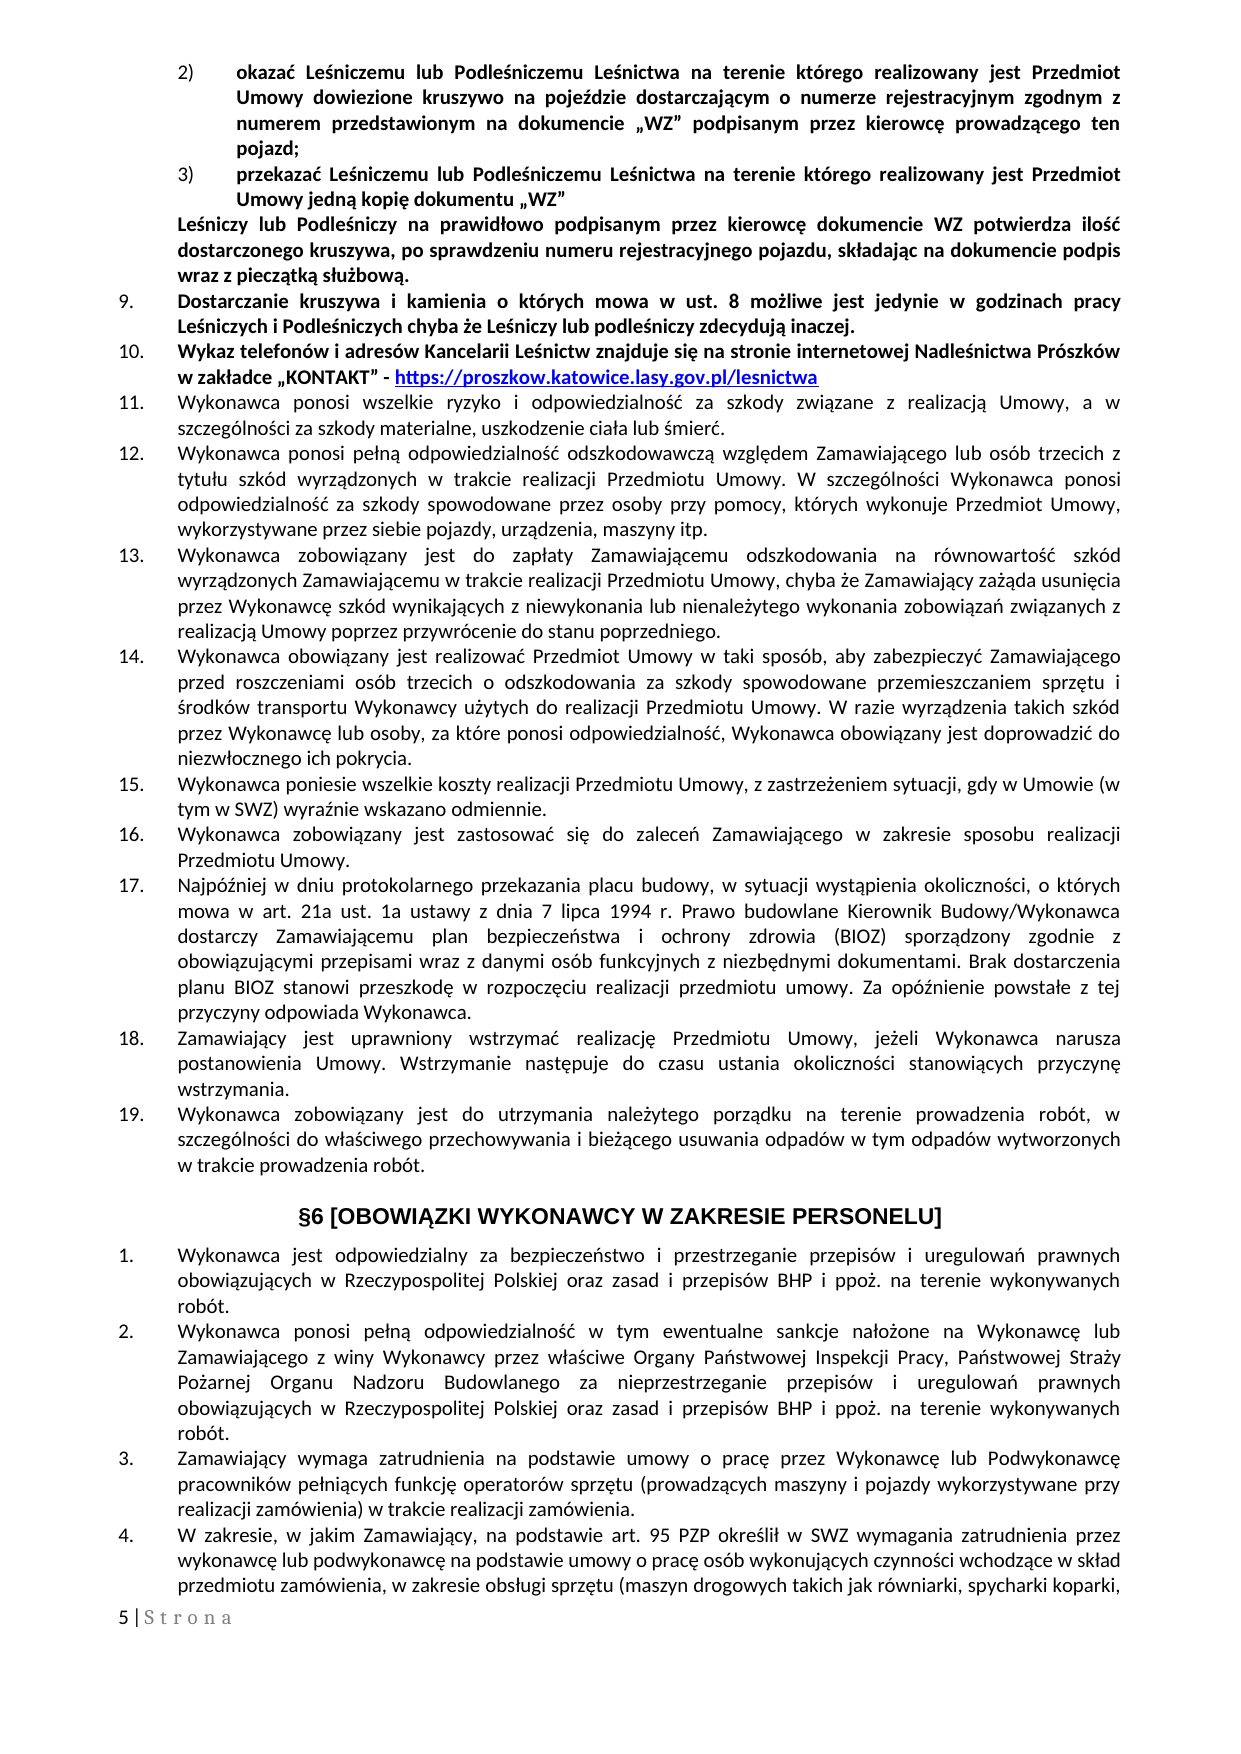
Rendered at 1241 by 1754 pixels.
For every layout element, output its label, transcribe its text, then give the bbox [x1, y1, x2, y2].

text Wykaz telefonów i adresów Kancelarii Leśnictw znajduje się na stronie internetowej Nadleśnictwa Prószków w zakładce „KONTAKT” - https://proszkow.katowice.lasy.gov.pl/lesnictwa [118, 339, 1122, 389]
list przekazać Leśniczemu lub Podleśniczemu Leśnictwa na terenie którego realizowany jest Przedmiot Umowy jedną kopię dokumentu „WZ” [177, 161, 1122, 212]
text Wykonawca zobowiązany jest do zapłaty Zamawiającemu odszkodowania na równowartość szkód wyrządzonych Zamawiającemu w trakcie realizacji Przedmiotu Umowy, chyba że Zamawiający zażąda usunięcia przez Wykonawcę szkód wynikających z niewykonania lub nienależytego wykonania zobowiązań związanych z realizacją Umowy poprzez przywrócenie do stanu poprzedniego. [118, 542, 1122, 644]
text Wykonawca ponosi wszelkie ryzyko i odpowiedzialność za szkody związane z realizacją Umowy, a w szczególności za szkody materialne, uszkodzenie ciała lub śmierć. [118, 389, 1122, 440]
text Wykonawca poniesie wszelkie koszty realizacji Przedmiotu Umowy, z zastrzeżeniem sytuacji, gdy w Umowie (w tym w SWZ) wyraźnie wskazano odmiennie. [118, 771, 1122, 822]
list okazać Leśniczemu lub Podleśniczemu Leśnictwa na terenie którego realizowany jest Przedmiot Umowy dowiezione kruszywo na pojeździe dostarczającym o numerze rejestracyjnym zgodnym z numerem przedstawionym na dokumencie „WZ” podpisanym przez kierowcę prowadzącego ten pojazd; [177, 59, 1122, 161]
text Zamawiający wymaga zatrudnienia na podstawie umowy o pracę przez Wykonawcę lub Podwykonawcę pracowników pełniących funkcję operatorów sprzętu (prowadzących maszyny i pojazdy wykorzystywane przy realizacji zamówienia) w trakcie realizacji zamówienia. [118, 1446, 1122, 1522]
text Wykonawca zobowiązany jest do utrzymania należytego porządku na terenie prowadzenia robót, w szczególności do właściwego przechowywania i bieżącego usuwania odpadów w tym odpadów wytworzonych w trakcie prowadzenia robót. [118, 1101, 1122, 1177]
text Wykonawca ponosi pełną odpowiedzialność w tym ewentualne sankcje nałożone na Wykonawcę lub Zamawiającego z winy Wykonawcy przez właściwe Organy Państwowej Inspekcji Pracy, Państwowej Straży Pożarnej Organu Nadzoru Budowlanego za nieprzestrzeganie przepisów i uregulowań prawnych obowiązujących w Rzeczypospolitej Polskiej oraz zasad i przepisów BHP i ppoż. na terenie wykonywanych robót. [118, 1318, 1122, 1446]
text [118, 1522, 1122, 1598]
list Leśniczy lub Podleśniczy na prawidłowo podpisanym przez kierowcę dokumencie WZ potwierdza ilość dostarczonego kruszywa, po sprawdzeniu numeru rejestracyjnego pojazdu, składając na dokumencie podpis wraz z pieczątką służbową. [177, 212, 1122, 288]
text Wykonawca obowiązany jest realizować Przedmiot Umowy w taki sposób, aby zabezpieczyć Zamawiającego przed roszczeniami osób trzecich o odszkodowania za szkody spowodowane przemieszczaniem sprzętu i środków transportu Wykonawcy użytych do realizacji Przedmiotu Umowy. W razie wyrządzenia takich szkód przez Wykonawcę lub osoby, za które ponosi odpowiedzialność, Wykonawca obowiązany jest doprowadzić do niezwłocznego ich pokrycia. [118, 644, 1122, 771]
text Wykonawca ponosi pełną odpowiedzialność odszkodowawczą względem Zamawiającego lub osób trzecich z tytułu szkód wyrządzonych w trakcie realizacji Przedmiotu Umowy. W szczególności Wykonawca ponosi odpowiedzialność za szkody spowodowane przez osoby przy pomocy, których wykonuje Przedmiot Umowy, wykorzystywane przez siebie pojazdy, urządzenia, maszyny itp. [118, 440, 1122, 542]
list Wykonawca jest odpowiedzialny za bezpieczeństwo i przestrzeganie przepisów i uregulowań prawnych obowiązujących w Rzeczypospolitej Polskiej oraz zasad i przepisów BHP i ppoż. na terenie wykonywanych robót. [118, 1242, 1122, 1318]
subtitle §6 [OBOWIĄZKI WYKONAWCY W ZAKRESIE PERSONELU] [118, 1203, 1122, 1229]
text Najpóźniej w dniu protokolarnego przekazania placu budowy, w sytuacji wystąpienia okoliczności, o których mowa w art. 21a ust. 1a ustawy z dnia 7 lipca 1994 r. Prawo budowlane Kierownik Budowy/Wykonawca dostarczy Zamawiającemu plan bezpieczeństwa i ochrony zdrowia (BIOZ) sporządzony zgodnie z obowiązującymi przepisami wraz z danymi osób funkcyjnych z niezbędnymi dokumentami. Brak dostarczenia planu BIOZ stanowi przeszkodę w rozpoczęciu realizacji przedmiotu umowy. Za opóźnienie powstałe z tej przyczyny odpowiada Wykonawca. [118, 872, 1122, 1025]
text Dostarczanie kruszywa i kamienia o których mowa w ust. 8 możliwe jest jedynie w godzinach pracy Leśniczych i Podleśniczych chyba że Leśniczy lub podleśniczy zdecydują inaczej. [118, 288, 1122, 339]
text Zamawiający jest uprawniony wstrzymać realizację Przedmiotu Umowy, jeżeli Wykonawca narusza postanowienia Umowy. Wstrzymanie następuje do czasu ustania okoliczności stanowiących przyczynę wstrzymania. [118, 1025, 1122, 1101]
text Wykonawca zobowiązany jest zastosować się do zaleceń Zamawiającego w zakresie sposobu realizacji Przedmiotu Umowy. [118, 822, 1122, 872]
